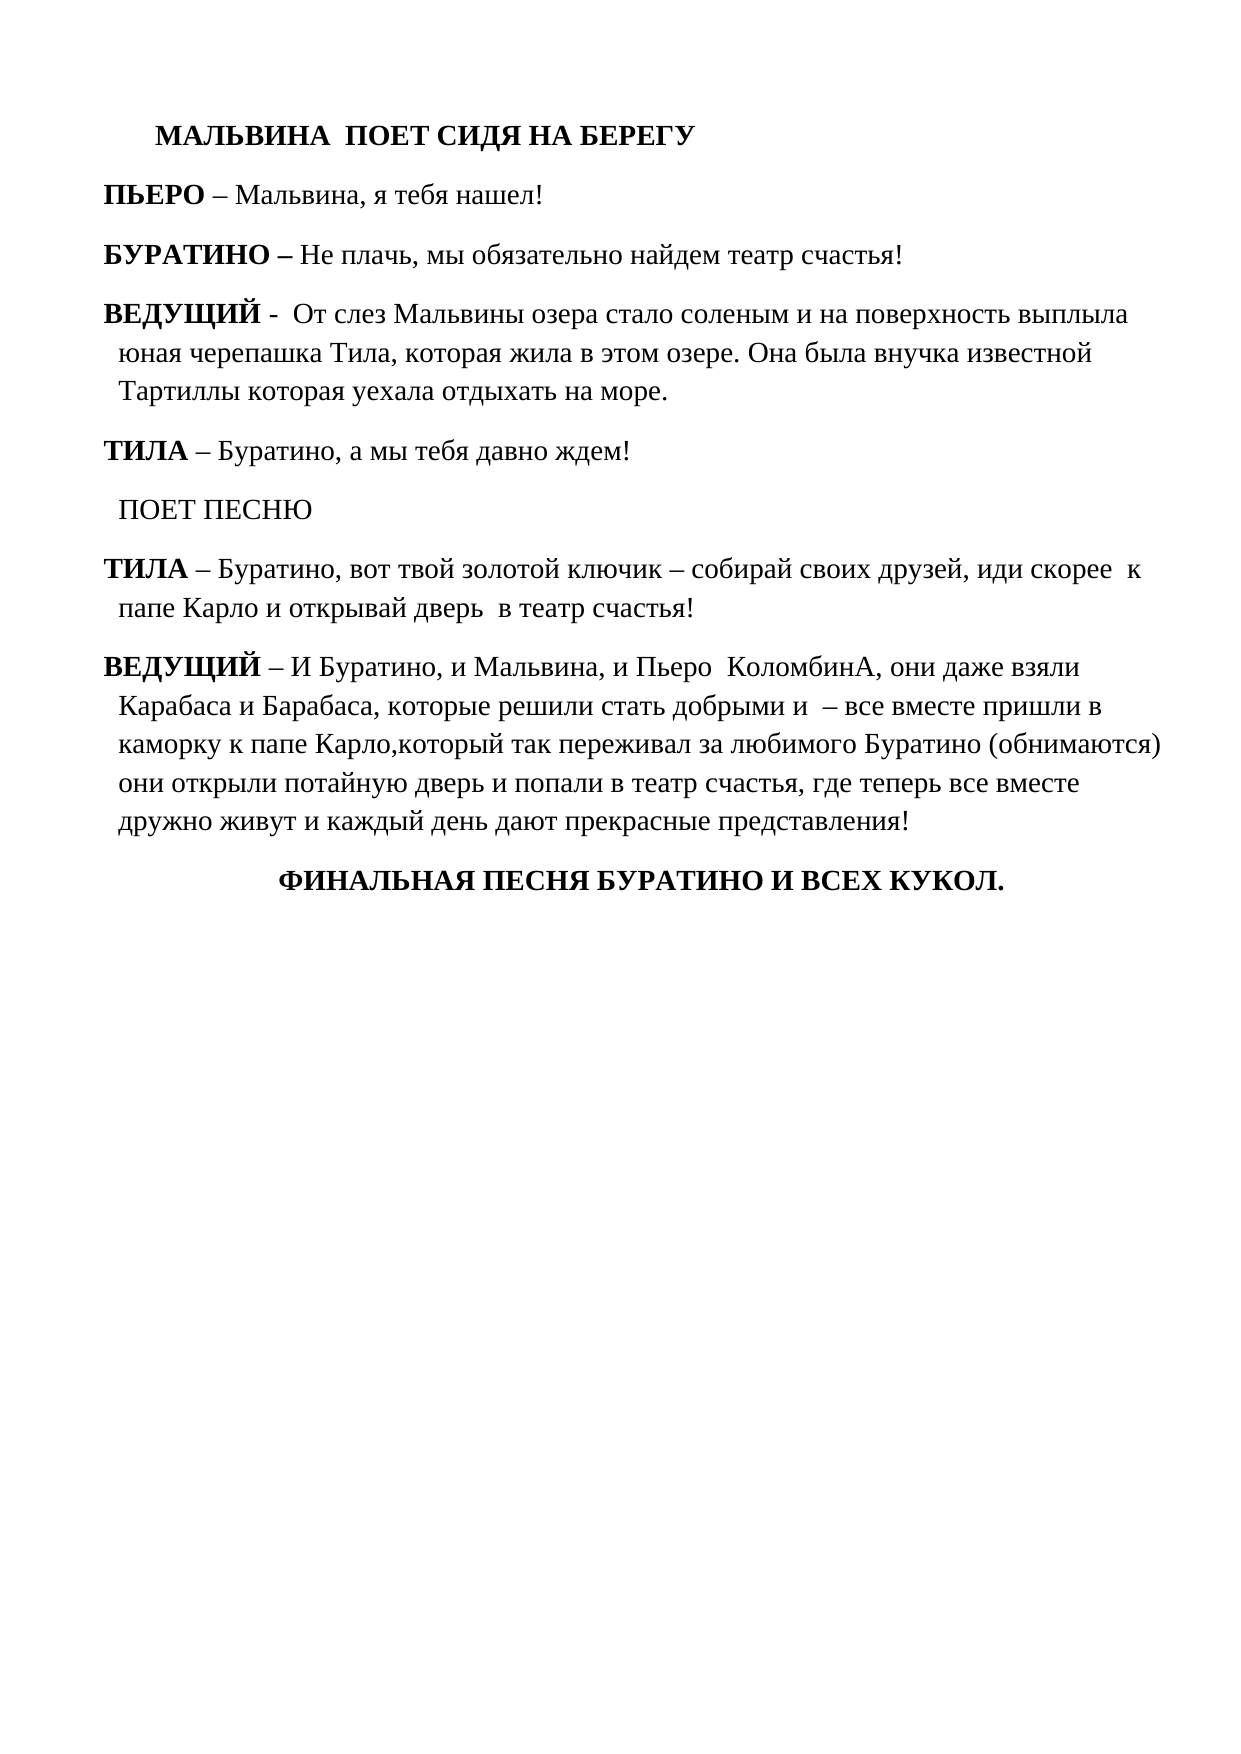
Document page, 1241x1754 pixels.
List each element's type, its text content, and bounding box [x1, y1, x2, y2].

text ПОЕТ ПЕСНЮ [118, 492, 1179, 526]
text ВЕДУЩИЙ – И Буратино, и Мальвина, и Пьеро КоломбинА, они даже взяли Карабаса и Барабаса, которые решили стать добрыми и – все вместе пришли в каморку к папе Карло,который так переживал за любимого Буратино (обнимаются) они открыли потайную дверь и попали в театр счастья, где теперь все вместе дружно живут и каждый день дают прекрасные представления! [103, 649, 1179, 837]
text ТИЛА – Буратино, а мы тебя давно ждем! [103, 433, 1179, 466]
text БУРАТИНО – Не плачь, мы обязательно найдем театр счастья! [103, 237, 1179, 270]
text МАЛЬВИНА ПОЕТ СИДЯ НА БЕРЕГУ [148, 118, 1179, 152]
text ПЬЕРО – Мальвина, я тебя нашел! [103, 177, 1179, 211]
text ФИНАЛЬНАЯ ПЕСНЯ БУРАТИНО И ВСЕХ КУКОЛ. [103, 863, 1179, 896]
text ТИЛА – Буратино, вот твой золотой ключик – собирай своих друзей, иди скорее к папе Карло и открывай дверь в театр счастья! [103, 551, 1179, 623]
text ВЕДУЩИЙ - От слез Мальвины озера стало соленым и на поверхность выплыла юная черепашка Тила, которая жила в этом озере. Она была внучка известной Тартиллы которая уехала отдыхать на море. [103, 296, 1179, 407]
